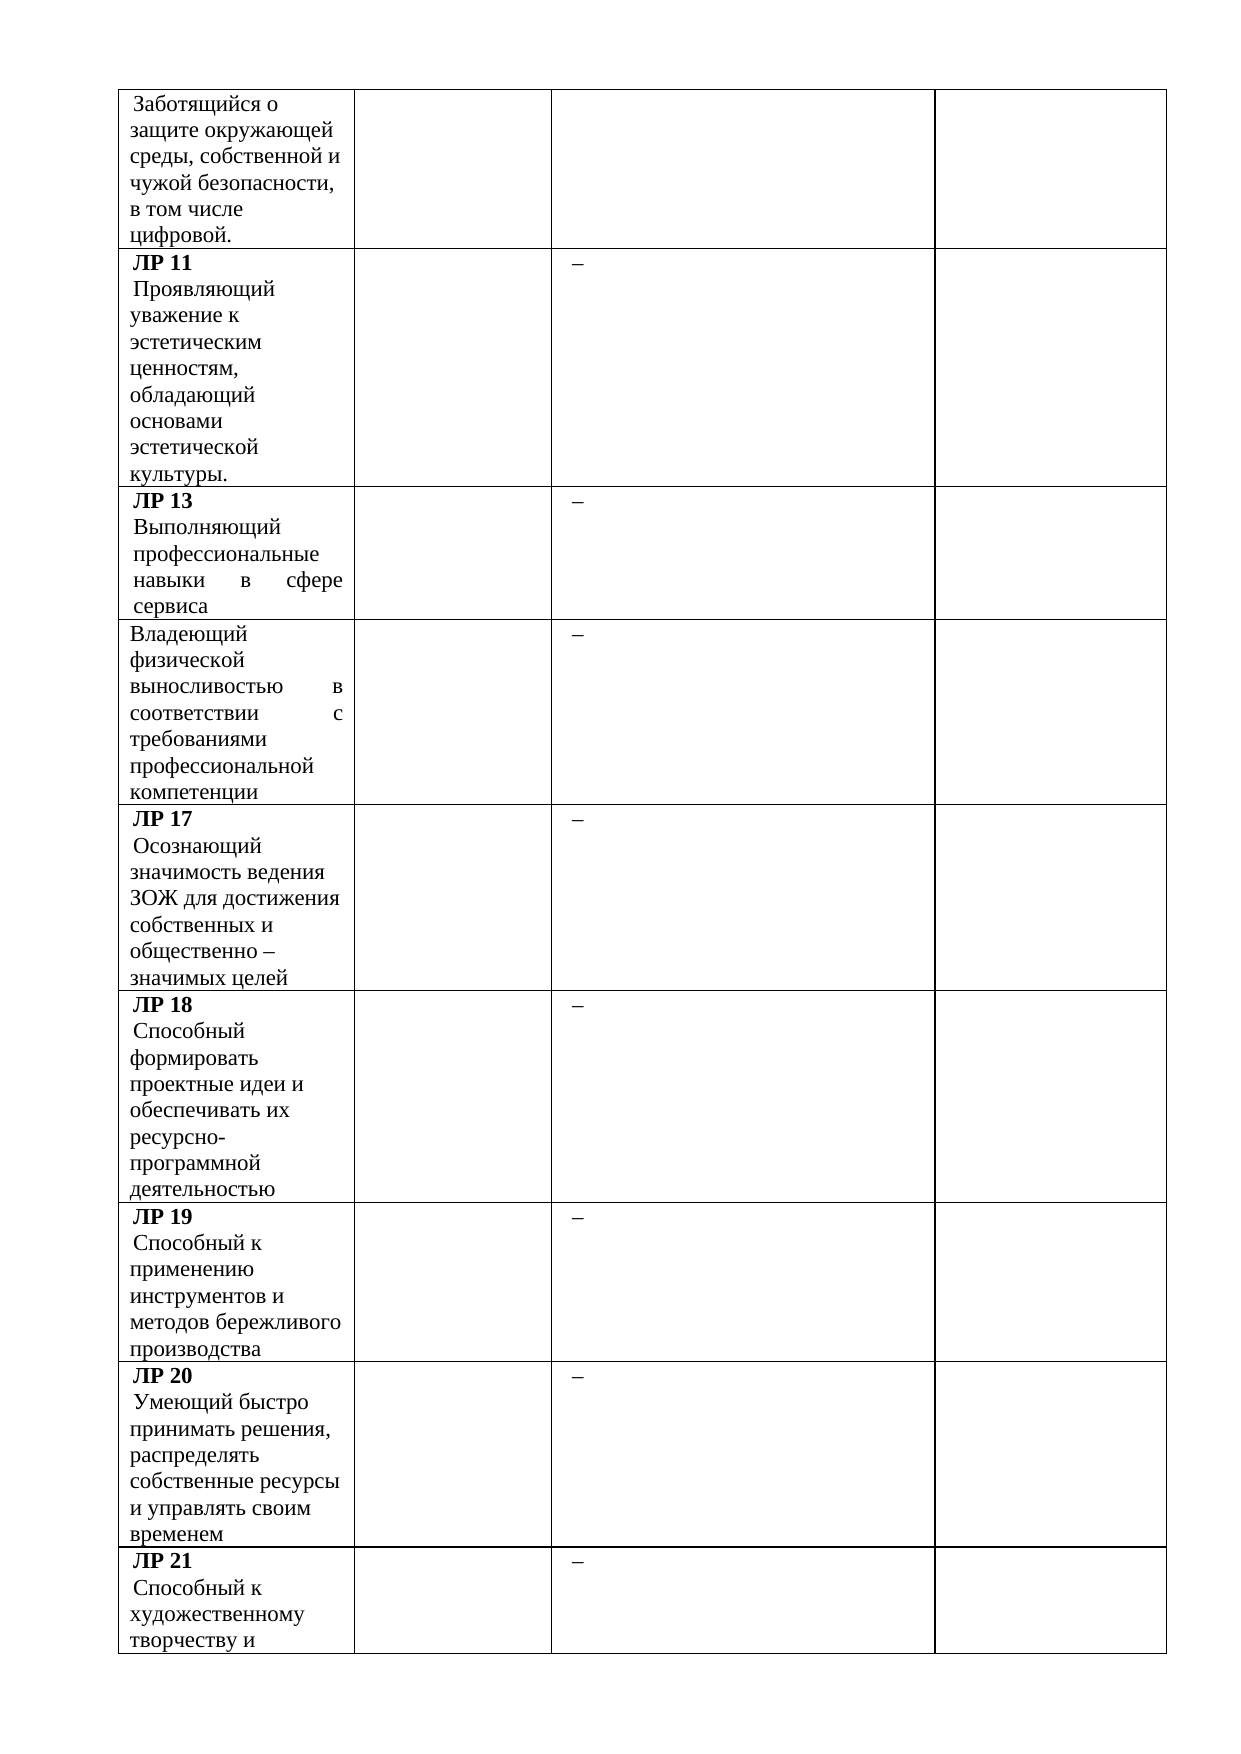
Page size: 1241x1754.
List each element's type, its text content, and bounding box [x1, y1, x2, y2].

table_cell [552, 249, 934, 486]
table_cell [552, 620, 934, 804]
table_cell ЛР 11 Проявляющий уважение к эстетическим ценностям, обладающий основами эстетической культуры. [119, 249, 354, 486]
table_cell [355, 1548, 551, 1653]
table_cell ЛР 20 Умеющий быстро принимать решения, распределять собственные ресурсы и управлять своим временем [119, 1362, 354, 1546]
table_cell [936, 1548, 1166, 1653]
table_cell [355, 620, 551, 804]
table_cell [552, 90, 934, 248]
table_cell ЛР 18 Способный формировать проектные идеи и обеспечивать их ресурсно-программной деятельностью [119, 991, 354, 1202]
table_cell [119, 1548, 354, 1653]
table_cell [355, 90, 551, 248]
table_cell ЛР 19 Способный к применению инструментов и методов бережливого производства [119, 1203, 354, 1361]
table_cell [936, 249, 1166, 486]
table_cell [355, 805, 551, 990]
table_cell [936, 805, 1166, 990]
table_cell [936, 1362, 1166, 1546]
table_cell [355, 1362, 551, 1546]
table_cell [936, 90, 1166, 248]
table_cell ЛР 17 Осознающий значимость ведения ЗОЖ для достижения собственных и общественно – значимых целей [119, 805, 354, 990]
table_cell Владеющий физической выносливостью в соответствии с требованиями профессиональной компетенции [119, 620, 354, 804]
table_cell [936, 487, 1166, 619]
table_cell [552, 1203, 934, 1361]
table_cell [552, 805, 934, 990]
table_cell [355, 991, 551, 1202]
table_cell [355, 487, 551, 619]
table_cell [119, 90, 354, 248]
table_cell [552, 1548, 934, 1653]
table_cell [936, 991, 1166, 1202]
table_cell ЛР 13 Выполняющий профессиональные навыки в сфере сервиса [119, 487, 354, 619]
table_cell [552, 487, 934, 619]
table_cell [552, 991, 934, 1202]
table_cell [355, 1203, 551, 1361]
table_cell [552, 1362, 934, 1546]
table_cell [936, 620, 1166, 804]
table_cell [936, 1203, 1166, 1361]
table_cell [355, 249, 551, 486]
